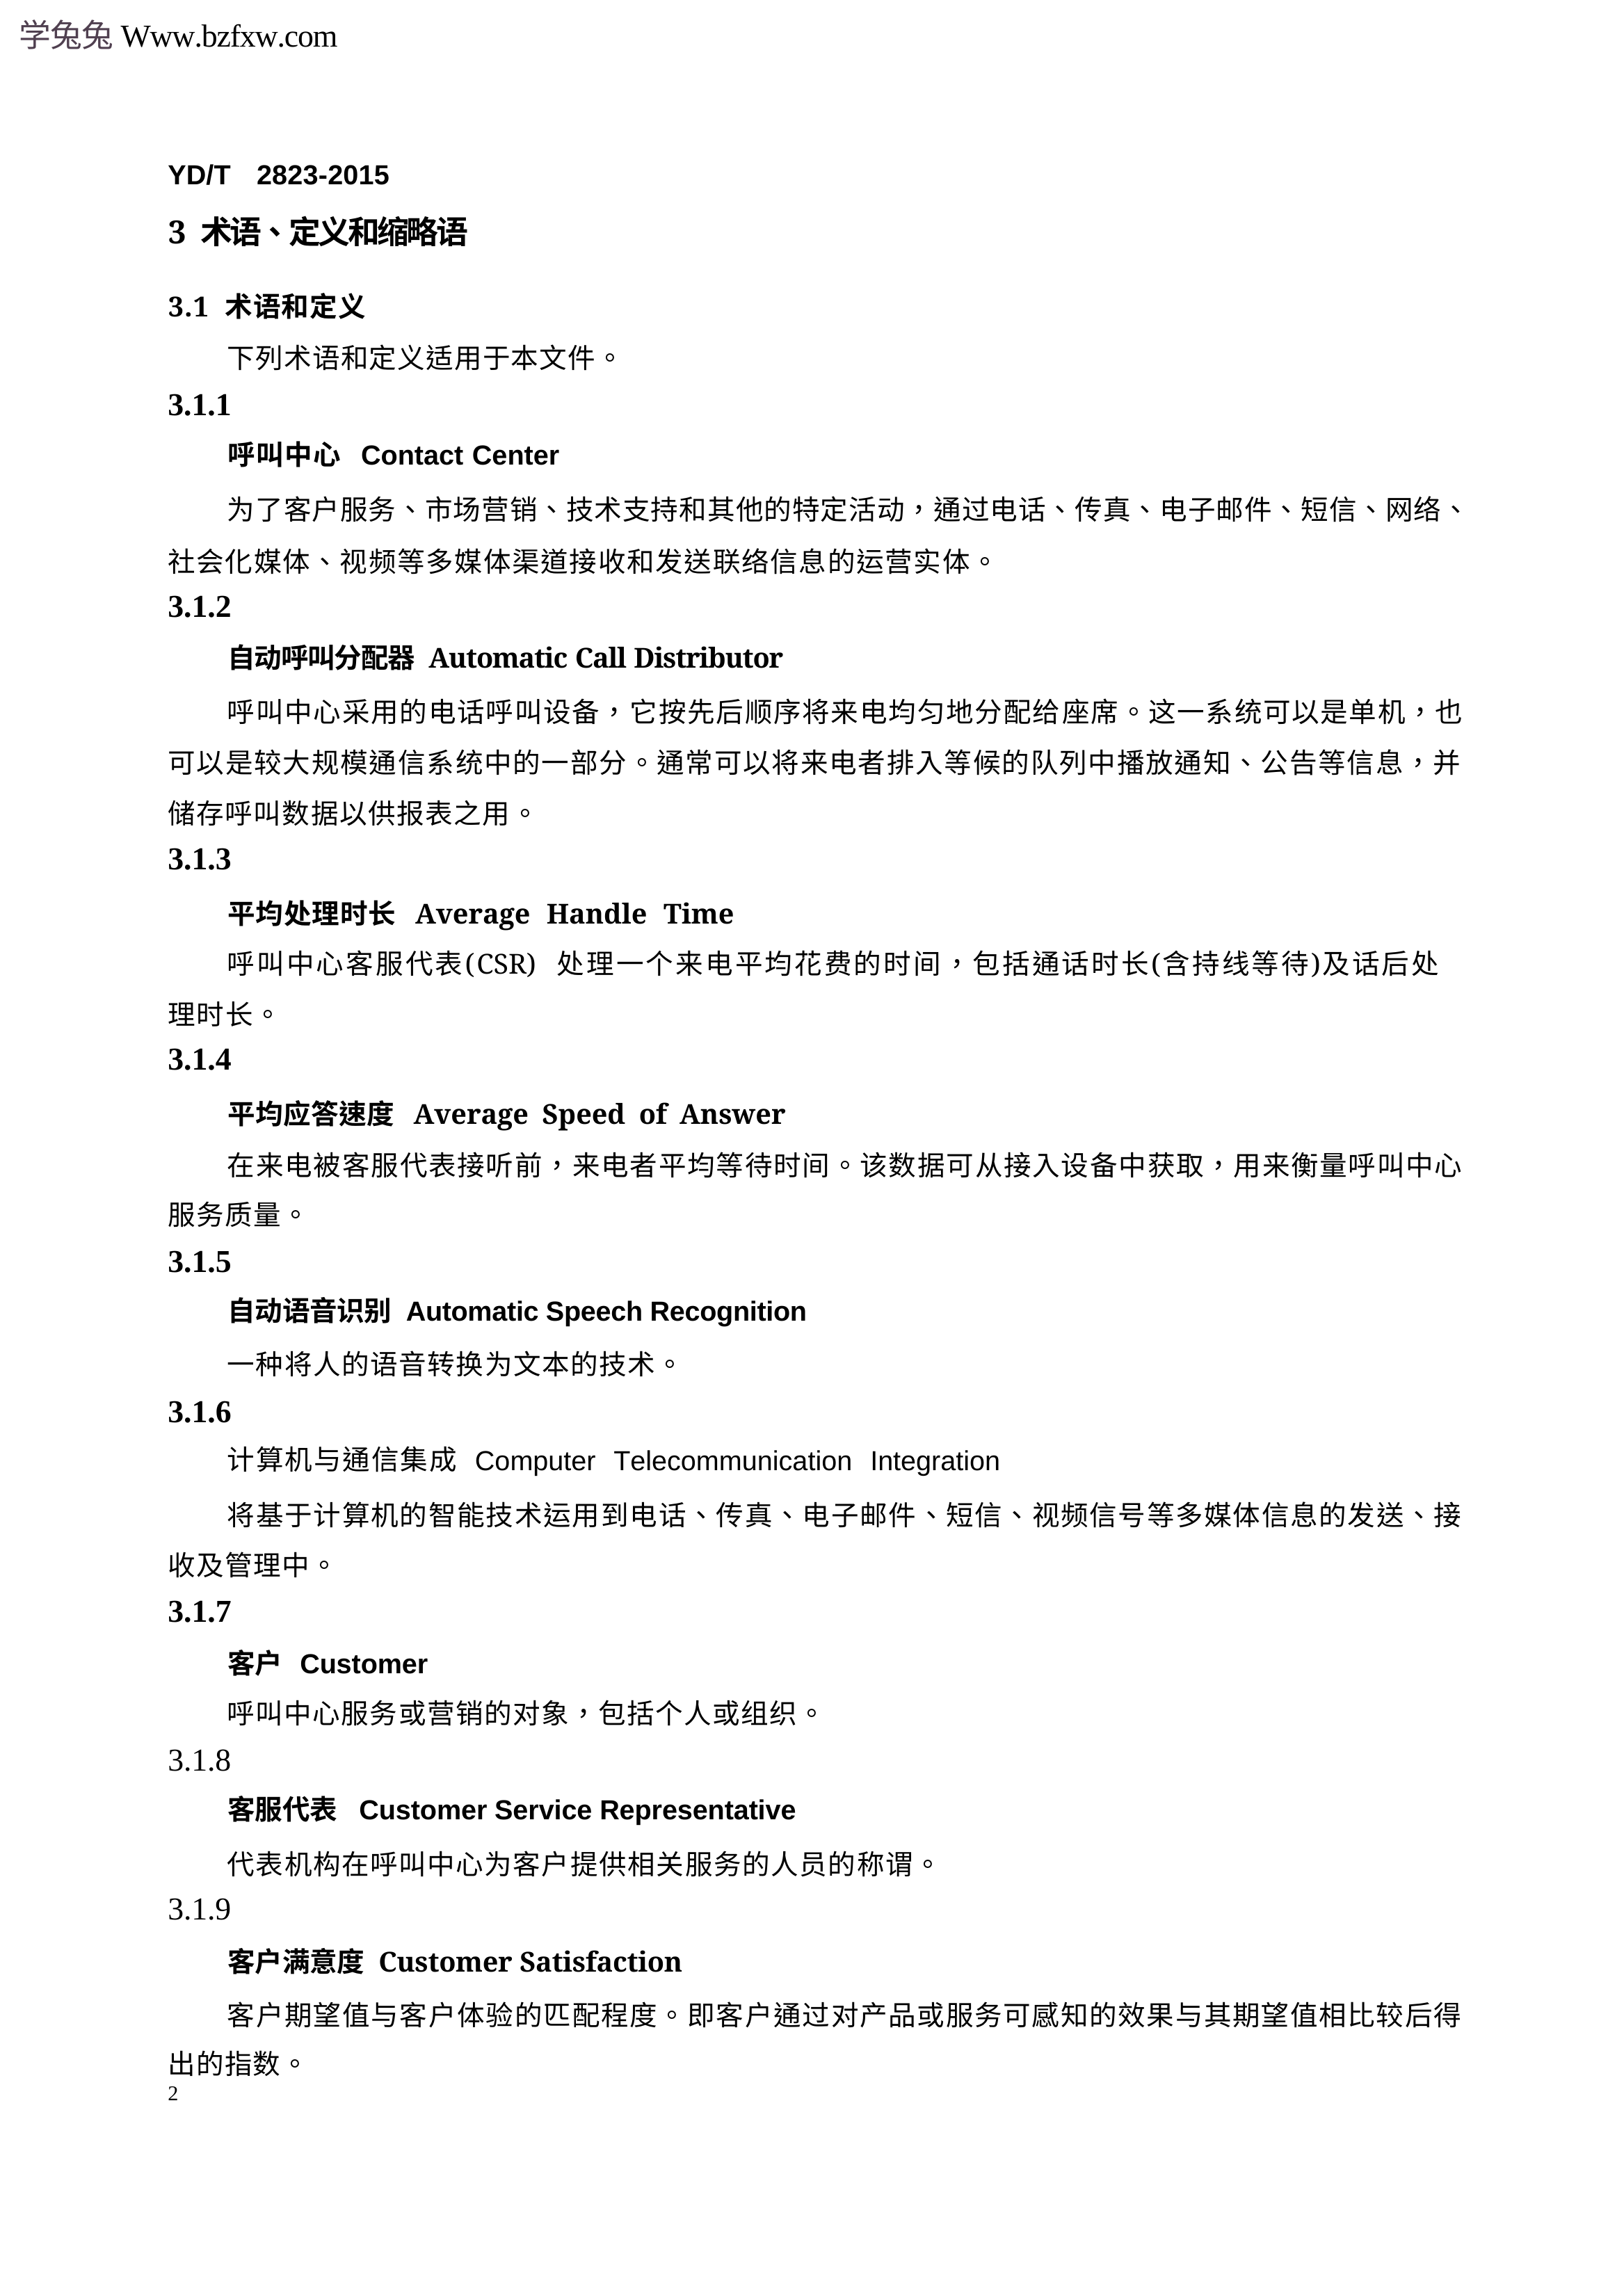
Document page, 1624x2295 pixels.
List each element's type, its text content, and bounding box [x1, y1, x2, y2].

text 呼叫中心采用的电话呼叫设备，它按先后顺序将来电均匀地分配给座席。这一系统可以是单机，也 可以是较大规模通信系统中的一部分。通常可以将来电者排入等候的队列中播放通知、公告等信息，并 储存呼叫数据以供报表之用。 [168, 693, 1463, 832]
text 3.1.2 [168, 594, 1472, 623]
text 下列术语和定义适用于本文件。 [227, 340, 1472, 375]
text 呼叫中心客服代表(CSR) 处理一个来电平均花费的时间，包括通话时长(含持线等待)及话后处 理时长。 [168, 944, 1463, 1033]
text 客户期望值与客户体验的匹配程度。即客户通过对产品或服务可感知的效果与其期望值相比较后得 出的指数。 [168, 1996, 1463, 2082]
text 自动语音识别 Automatic Speech Recognition [227, 1294, 1472, 1328]
text 3.1.4 [168, 1047, 1472, 1076]
text 3.1.9 [168, 1897, 1472, 1926]
text 呼叫中心服务或营销的对象，包括个人或组织。 [227, 1696, 1472, 1730]
text YD/T 2823-2015 [168, 163, 1472, 190]
text 3.1.5 [168, 1250, 1472, 1278]
text 为了客户服务、市场营销、技术支持和其他的特定活动，通过电话、传真、电子邮件、短信、网络、 社会化媒体、视频等多媒体渠道接收和发送联络信息的运营实体。 [168, 491, 1472, 580]
text 代表机构在呼叫中心为客户提供相关服务的人员的称谓。 [227, 1847, 1472, 1881]
text 计算机与通信集成 Computer Telecommunication Integration [227, 1443, 1472, 1481]
text 自动呼叫分配器 Automatic Call Distributor [227, 641, 1472, 675]
text 在来电被客服代表接听前，来电者平均等待时间。该数据可从接入设备中获取，用来衡量呼叫中心 服务质量。 [168, 1146, 1463, 1233]
text 将基于计算机的智能技术运用到电话、传真、电子邮件、短信、视频信号等多媒体信息的发送、接 收及管理中。 [168, 1497, 1463, 1584]
text 平均应答速度 Average Speed of Answer [227, 1097, 1472, 1131]
text 一种将人的语音转换为文本的技术。 [227, 1347, 1472, 1382]
text 3.1.3 [168, 847, 1472, 876]
text 呼叫中心 Contact Center [227, 437, 1472, 472]
text 3 术语、定义和缩略语 [168, 211, 1472, 252]
text 3.1.7 [168, 1599, 1472, 1627]
text 3.1.8 [168, 1748, 1472, 1777]
text 客服代表 Customer Service Representative [227, 1793, 1472, 1826]
text 3.1.1 [168, 393, 1472, 421]
text 3.1.6 [168, 1399, 1472, 1428]
text 客户 Customer [227, 1646, 1472, 1680]
text 3.1 术语和定义 [168, 289, 1472, 323]
text 客户满意度 Customer Satisfaction [227, 1944, 1472, 1979]
text 平均处理时长 Average Handle Time [227, 896, 1472, 931]
